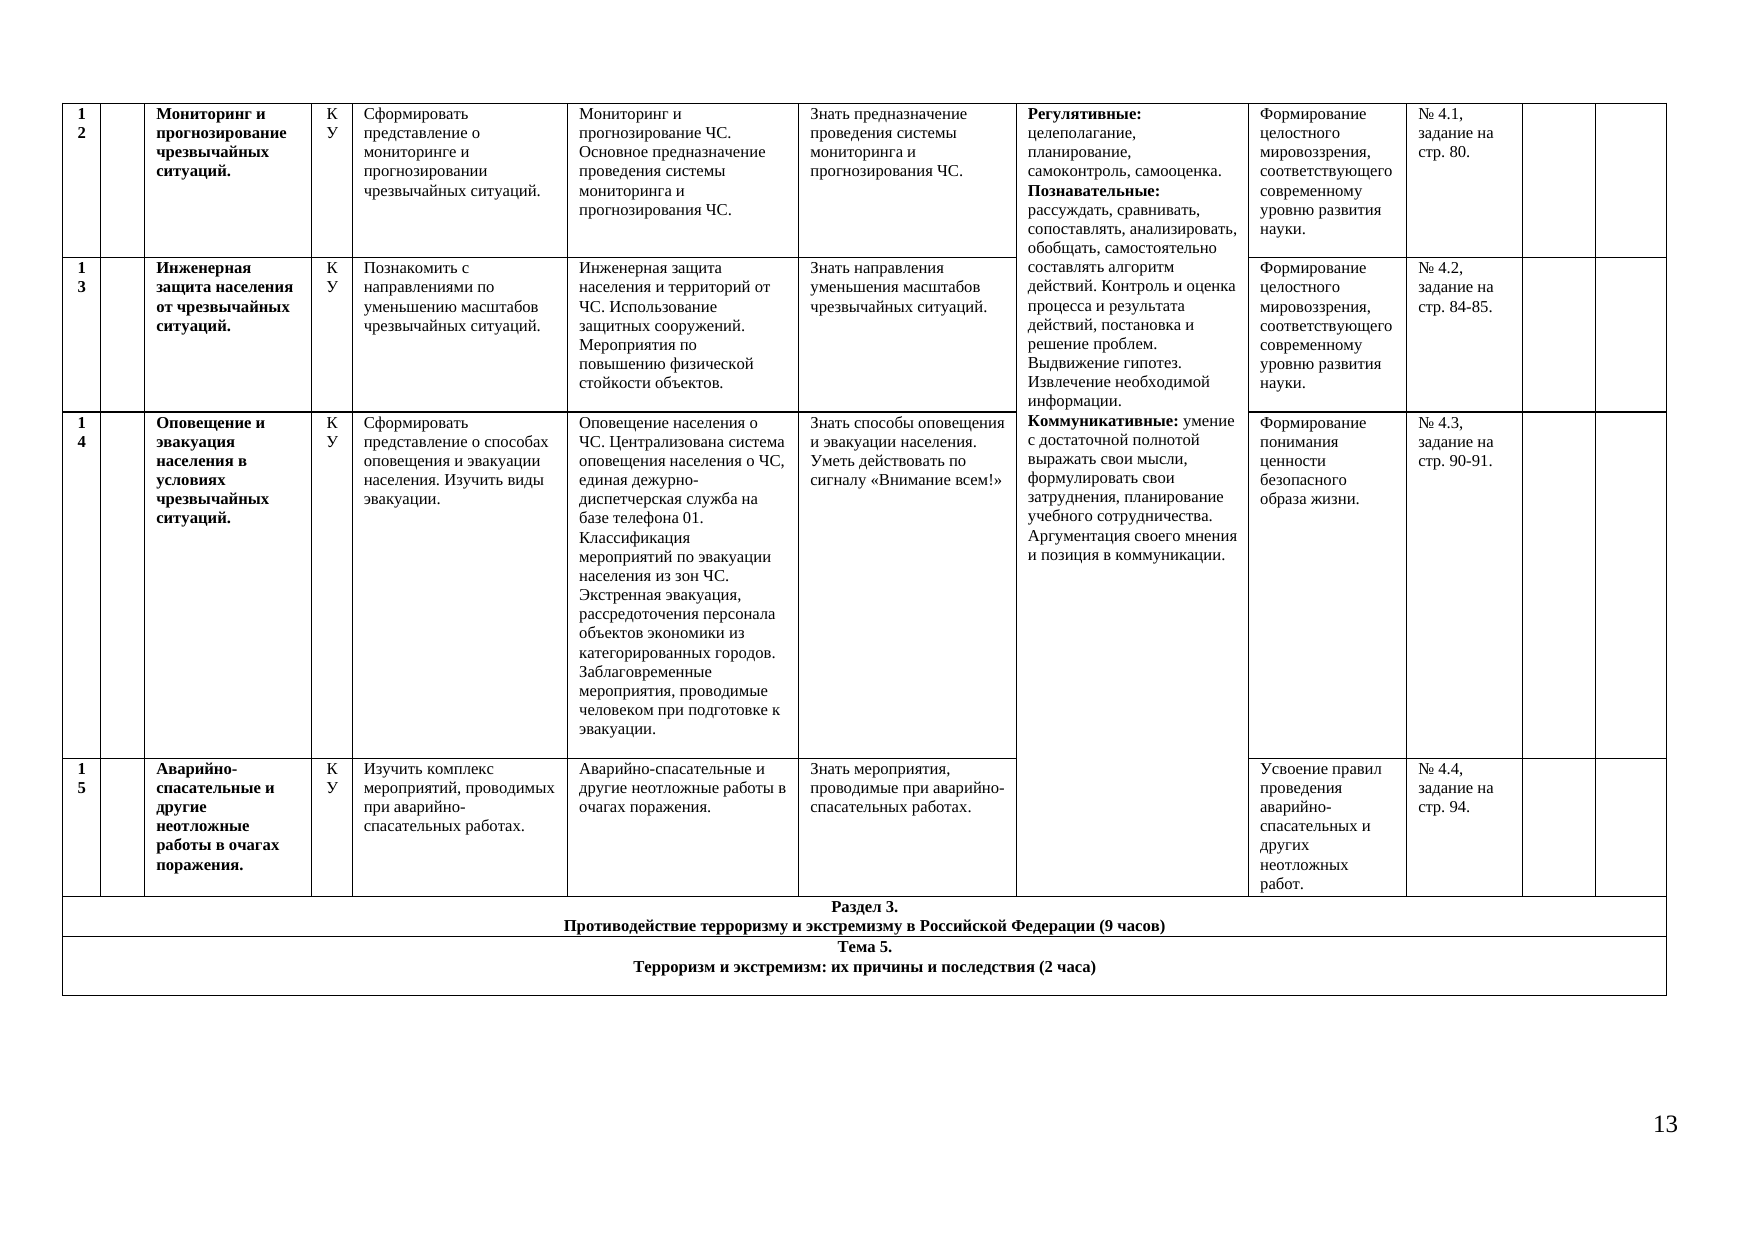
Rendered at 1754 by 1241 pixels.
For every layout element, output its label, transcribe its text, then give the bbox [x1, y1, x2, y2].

table_cell КУ [312, 413, 352, 757]
table_cell Мониторинг и прогнозирование ЧС. Основное предназначение проведения системы мониторинга и прогнозирования ЧС. [568, 104, 798, 257]
table_cell Знать мероприятия, проводимые при аварийно-спасательных работах. [799, 759, 1016, 896]
table_cell [1596, 258, 1666, 411]
table_cell № 4.3, задание на стр. 90-91. [1407, 413, 1522, 757]
table_cell [1523, 759, 1595, 896]
table_cell КУ [312, 104, 352, 257]
table_cell [1596, 413, 1666, 757]
table_cell [101, 759, 144, 896]
table_cell Регулятивные: целеполагание, планирование, самоконтроль, самооценка. Познавательные: рассуждать, сравнивать, сопоставлять, анализировать, обобщать, самостоятельно составлять алгоритм действий. Контроль и оценка процесса и результата действий, постановка и решение проблем. Выдвижение гипотез. Извлечение необходимой информации. Коммуникативные: умение с достаточной полнотой выражать свои мысли, формулировать свои затруднения, планирование учебного сотрудничества. Аргументация своего мнения и позиция в коммуникации. [1017, 104, 1248, 896]
table_cell № 4.1, задание на стр. 80. [1407, 104, 1522, 257]
table_cell [1523, 104, 1595, 257]
table_cell [1596, 104, 1666, 257]
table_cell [1249, 104, 1406, 257]
table_cell Изучить комплекс мероприятий, проводимых при аварийно-спасательных работах. [353, 759, 567, 896]
table_cell 14 [63, 413, 100, 757]
table_cell Аварийно-спасательные и другие неотложные работы в очагах поражения. [145, 759, 311, 896]
table_cell КУ [312, 759, 352, 896]
table_cell Знать направления уменьшения масштабов чрезвычайных ситуаций. [799, 258, 1016, 411]
table_cell Познакомить с направлениями по уменьшению масштабов чрезвычайных ситуаций. [353, 258, 567, 411]
table_cell № 4.4, задание на стр. 94. [1407, 759, 1522, 896]
table_cell Сформировать представление о мониторинге и прогнозировании чрезвычайных ситуаций. [353, 104, 567, 257]
table_cell [1523, 258, 1595, 411]
table_cell Оповещение и эвакуация населения в условиях чрезвычайных ситуаций. [145, 413, 311, 757]
table_cell Знать предназначение проведения системы мониторинга и прогнозирования ЧС. [799, 104, 1016, 257]
table_cell Инженерная защита населения и территорий от ЧС. Использование защитных сооружений. Мероприятия по повышению физической стойкости объектов. [568, 258, 798, 411]
table_cell [101, 104, 144, 257]
table_cell Тема 5. Терроризм и экстремизм: их причины и последствия (2 часа) [63, 937, 1666, 995]
table_cell 15 [63, 759, 100, 896]
table_cell Мониторинг и прогнозирование чрезвычайных ситуаций. [145, 104, 311, 257]
table_cell Раздел 3. Противодействие терроризму и экстремизму в Российской Федерации (9 часов) [63, 897, 1666, 936]
table_cell Усвоение правил проведения аварийно-спасательных и других неотложных работ. [1249, 759, 1406, 896]
table_cell Знать способы оповещения и эвакуации населения. Уметь действовать по сигналу «Внимание всем!» [799, 413, 1016, 757]
table_cell [101, 258, 144, 411]
table_cell Инженерная защита населения от чрезвычайных ситуаций. [145, 258, 311, 411]
table_cell Оповещение населения о ЧС. Централизована система оповещения населения о ЧС, единая дежурно- диспетчерская служба на базе телефона 01. Классификация мероприятий по эвакуации населения из зон ЧС. Экстренная эвакуация, рассредоточения персонала объектов экономики из категорированных городов. Заблаговременные мероприятия, проводимые человеком при подготовке к эвакуации. [568, 413, 798, 757]
table_cell Формирование понимания ценности безопасного образа жизни. [1249, 413, 1406, 757]
table_cell [1596, 759, 1666, 896]
table_cell [101, 413, 144, 757]
table_cell Аварийно-спасательные и другие неотложные работы в очагах поражения. [568, 759, 798, 896]
table_cell 12 [63, 104, 100, 257]
table_cell Сформировать представление о способах оповещения и эвакуации населения. Изучить виды эвакуации. [353, 413, 567, 757]
table_cell КУ [312, 258, 352, 411]
table_cell Формирование целостного мировоззрения, соответствующего современному уровню развития науки. [1249, 258, 1406, 411]
table_cell [1523, 413, 1595, 757]
table_cell 13 [63, 258, 100, 411]
table_cell № 4.2, задание на стр. 84-85. [1407, 258, 1522, 411]
